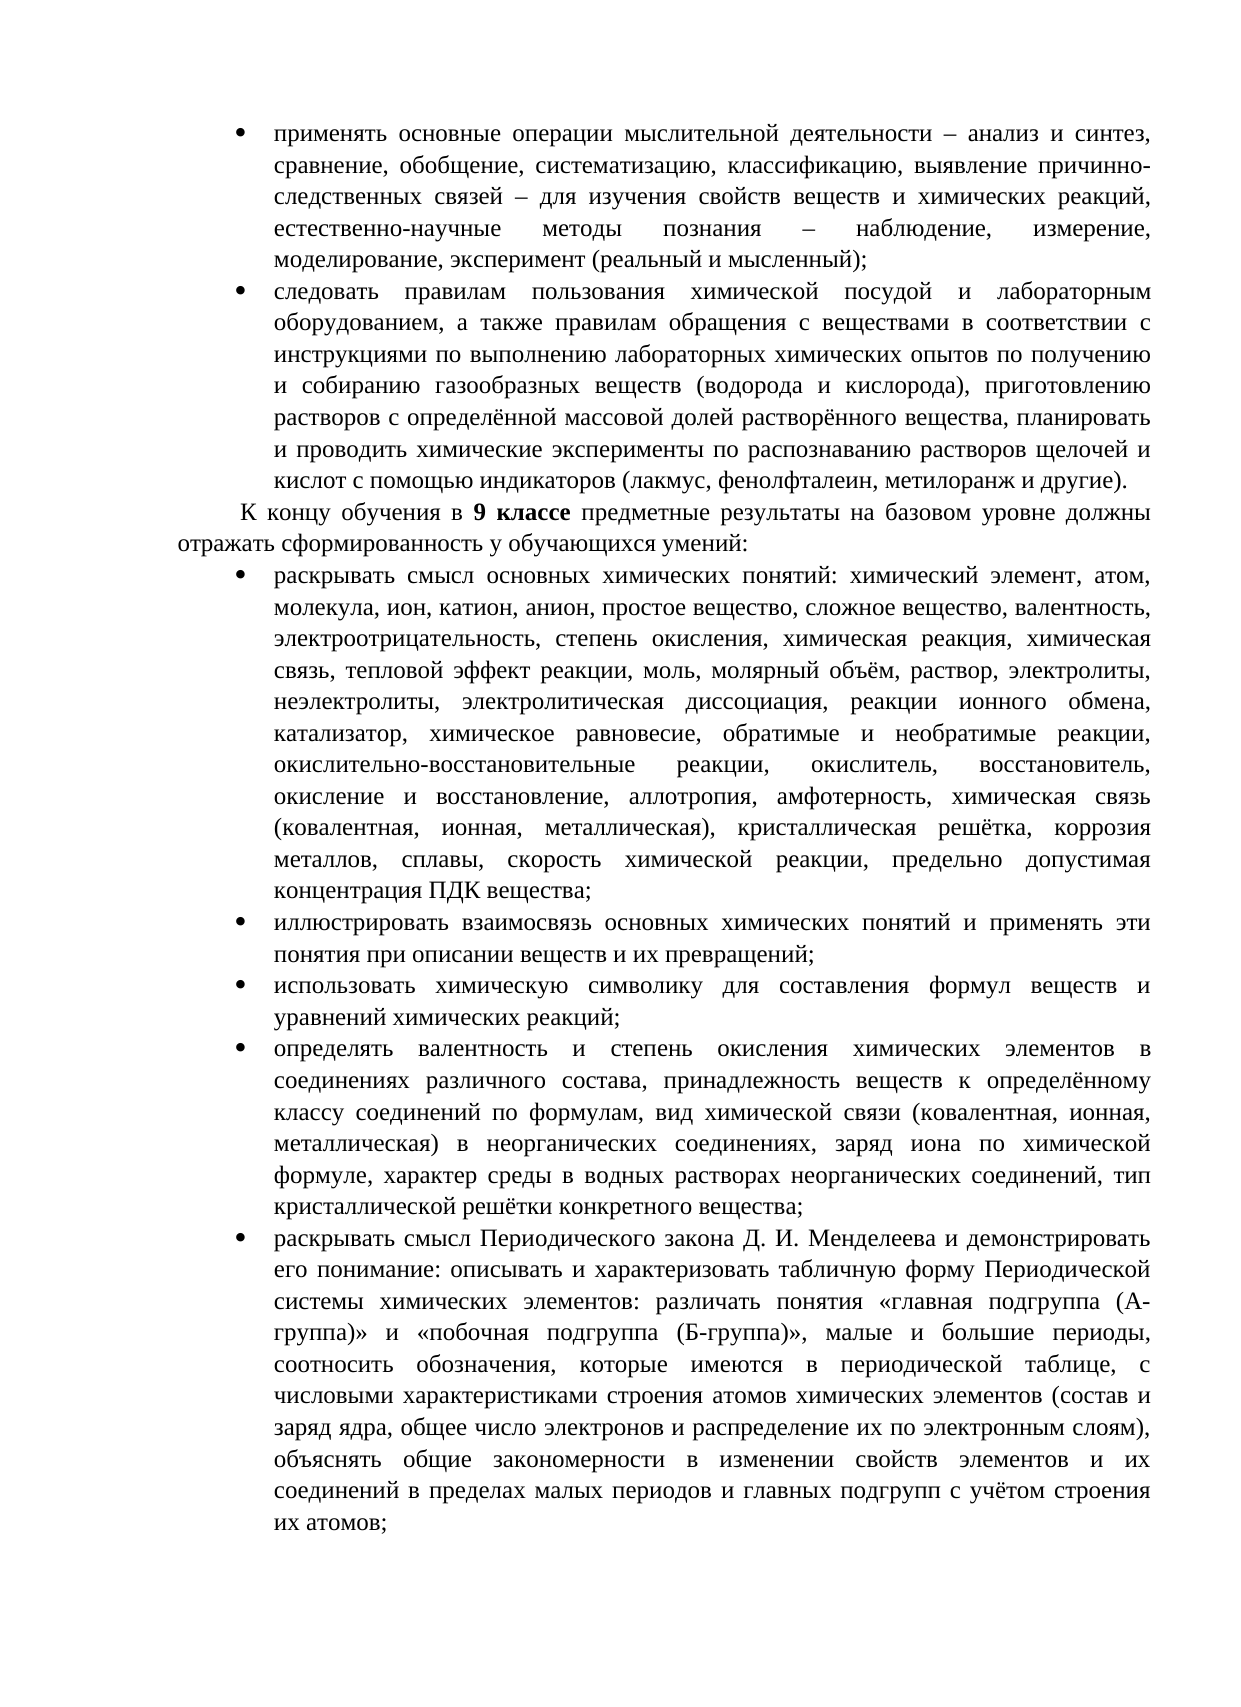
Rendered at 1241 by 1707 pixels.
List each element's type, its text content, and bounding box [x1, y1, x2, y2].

text К концу обучения в 9 классе предметные результаты на базовом уровне должны отражать сформированность у обучающихся умений: [177, 497, 1152, 557]
list использовать химическую символику для составления формул веществ и уравнений химических реакций; [236, 970, 1152, 1031]
list применять основные операции мыслительной деятельности – анализ и синтез, сравнение, обобщение, систематизацию, классификацию, выявление причинно-следственных связей – для изучения свойств веществ и химических реакций, естественно-научные методы познания – наблюдение, измерение, моделирование, эксперимент (реальный и мысленный); [236, 118, 1152, 273]
list раскрывать смысл основных химических понятий: химический элемент, атом, молекула, ион, катион, анион, простое вещество, сложное вещество, валентность, электроотрицательность, степень окисления, химическая реакция, химическая связь, тепловой эффект реакции, моль, молярный объём, раствор, электролиты, неэлектролиты, электролитическая диссоциация, реакции ионного обмена, катализатор, химическое равновесие, обратимые и необратимые реакции, окислительно-восстановительные реакции, окислитель, восстановитель, окисление и восстановление, аллотропия, амфотерность, химическая связь (ковалентная, ионная, металлическая), кристаллическая решётка, коррозия металлов, сплавы, скорость химической реакции, предельно допустимая концентрация ПДК вещества; [236, 560, 1152, 904]
list иллюстрировать взаимосвязь основных химических понятий и применять эти понятия при описании веществ и их превращений; [236, 907, 1152, 967]
list определять валентность и степень окисления химических элементов в соединениях различного состава, принадлежность веществ к определённому классу соединений по формулам, вид химической связи (ковалентная, ионная, металлическая) в неорганических соединениях, заряд иона по химической формуле, характер среды в водных растворах неорганических соединений, тип кристаллической решётки конкретного вещества; [236, 1033, 1152, 1220]
list следовать правилам пользования химической посудой и лабораторным оборудованием, а также правилам обращения с веществами в соответствии с инструкциями по выполнению лабораторных химических опытов по получению и собиранию газообразных веществ (водорода и кислорода), приготовлению растворов с определённой массовой долей растворённого вещества, планировать и проводить химические эксперименты по распознаванию растворов щелочей и кислот с помощью индикаторов (лакмус, фенолфталеин, метилоранж и другие). [236, 276, 1152, 494]
list раскрывать смысл Периодического закона Д. И. Менделеева и демонстрировать его понимание: описывать и характеризовать табличную форму Периодической системы химических элементов: различать понятия «главная подгруппа (А-группа)» и «побочная подгруппа (Б-группа)», малые и большие периоды, соотносить обозначения, которые имеются в периодической таблице, с числовыми характеристиками строения атомов химических элементов (состав и заряд ядра, общее число электронов и распределение их по электронным слоям), объяснять общие закономерности в изменении свойств элементов и их соединений в пределах малых периодов и главных подгрупп с учётом строения их атомов; [236, 1223, 1152, 1536]
